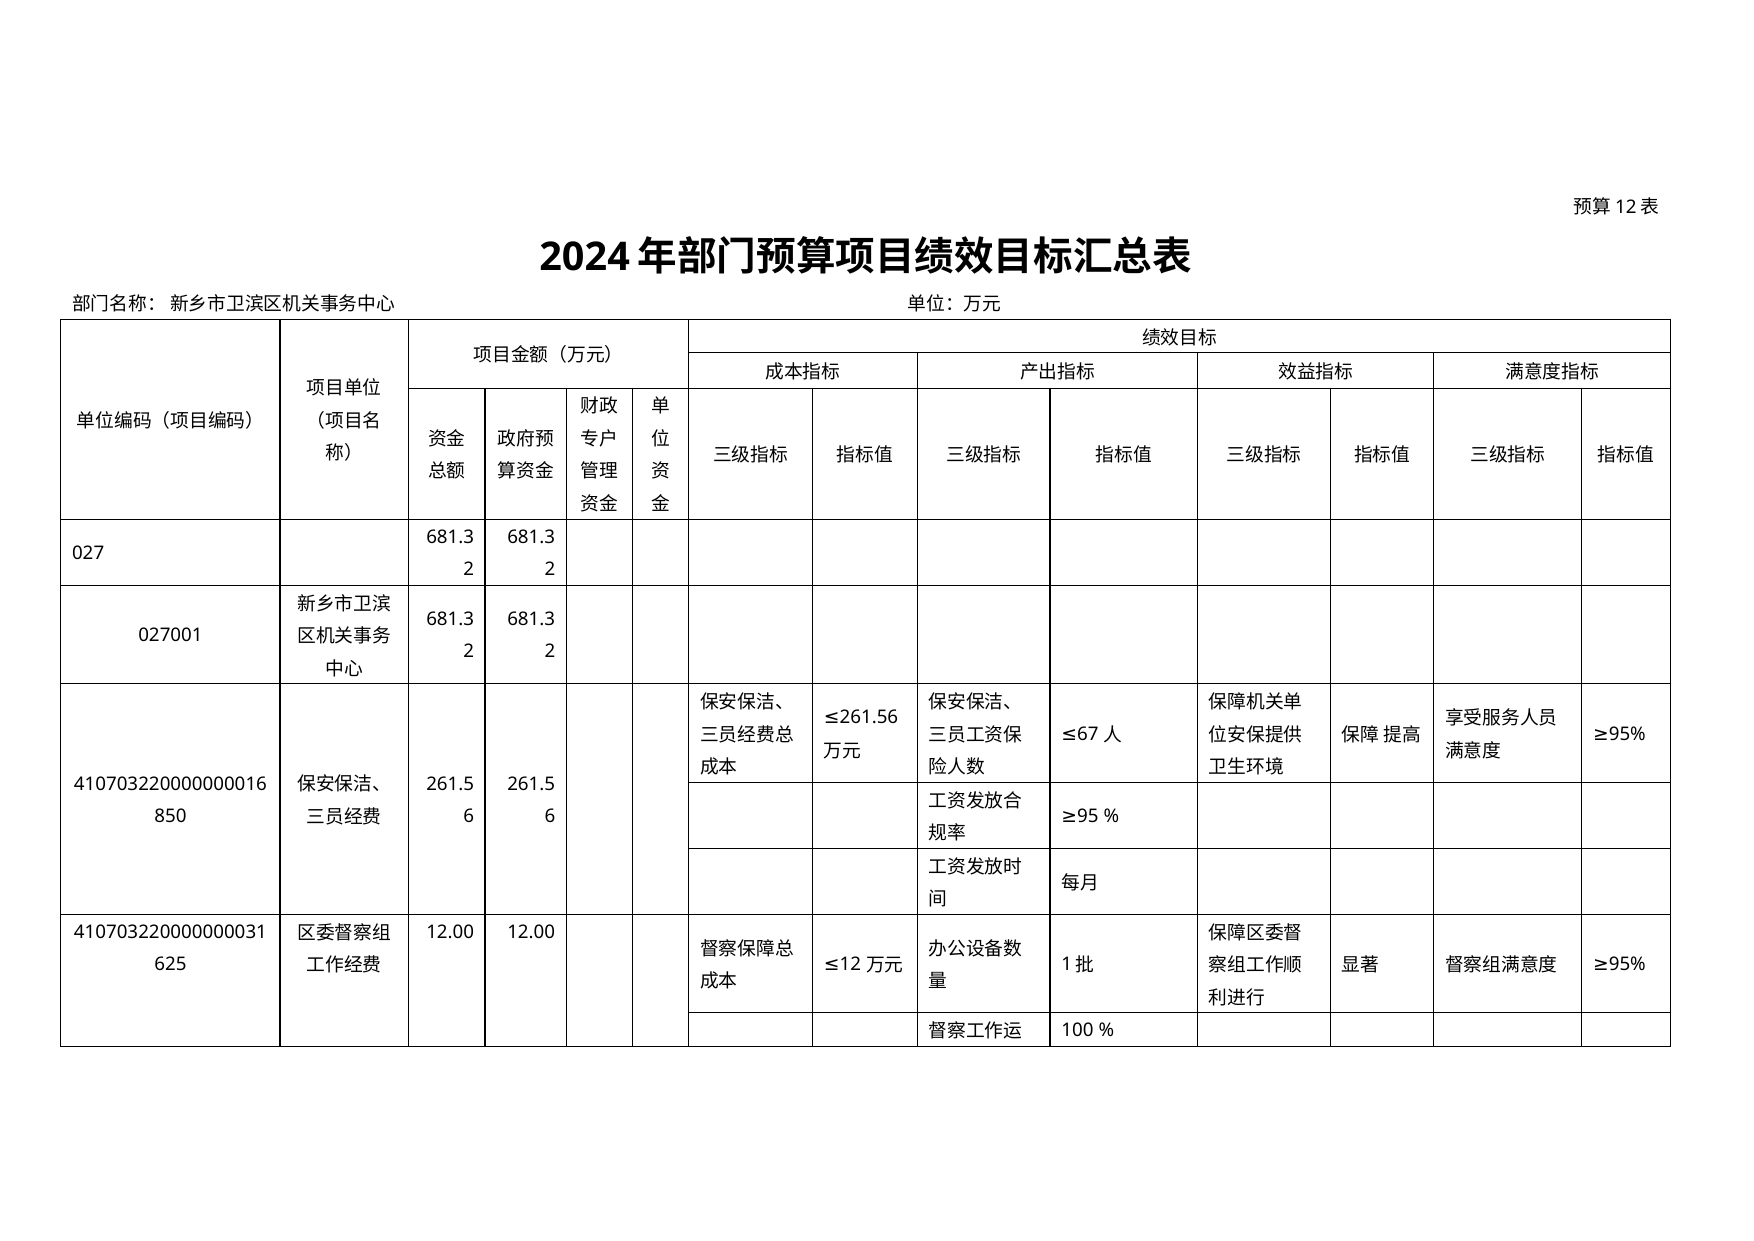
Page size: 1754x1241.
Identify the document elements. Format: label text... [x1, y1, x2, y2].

table_cell 三级指标 [918, 389, 1049, 518]
table_cell 2024年部门预算项目绩效目标汇总表 [61, 221, 1670, 286]
table_cell 三级指标 [689, 389, 812, 518]
table_cell 项目金额（万元） [409, 320, 688, 387]
table_cell 督察保障总成本 [689, 915, 812, 1012]
table_cell [813, 849, 917, 914]
table_cell 效益指标 [1198, 353, 1433, 387]
table_cell ≤67 人 [1051, 684, 1197, 782]
table_cell ≤12 万元 [813, 915, 917, 1012]
table_cell [1434, 520, 1581, 584]
table_cell 部门名称： 新乡市卫滨区机关事务中心 单位：万元 [61, 286, 1670, 319]
table_cell [1582, 783, 1670, 848]
table_cell 资金总额 [409, 389, 484, 518]
table_cell 办公设备数量 [918, 915, 1049, 1012]
table_cell 工资发放合规率 [918, 783, 1049, 848]
table_cell [1582, 586, 1670, 683]
table_cell 每月 [1051, 849, 1197, 914]
table_cell 三级指标 [1434, 389, 1581, 518]
table_cell [689, 1013, 812, 1046]
table_cell 100 % [1051, 1013, 1197, 1046]
table_cell [689, 849, 812, 914]
table_cell [689, 586, 812, 683]
table_cell 指标值 [813, 389, 917, 518]
table_cell 保障机关单位安保提供卫生环境 [1198, 684, 1330, 782]
table_cell ≥95 % [1051, 783, 1197, 848]
table_cell 区委督察组工作经费 [281, 915, 408, 1046]
table_cell [813, 586, 917, 683]
table_cell [1051, 520, 1197, 584]
table_cell 指标值 [1582, 389, 1670, 518]
table_cell [1582, 1013, 1670, 1046]
table_cell 1批 [1051, 915, 1197, 1012]
table_cell [633, 520, 688, 584]
table_cell 享受服务人员满意度 [1434, 684, 1581, 782]
table_cell 410703220000000031625 [61, 915, 279, 1046]
table_cell ≤261.56万元 [813, 684, 917, 782]
table_cell [1198, 1013, 1330, 1046]
table_cell [1434, 783, 1581, 848]
table_cell [813, 520, 917, 584]
table_cell 681.32 [486, 586, 566, 683]
table_cell 指标值 [1331, 389, 1433, 518]
table_cell [1331, 586, 1433, 683]
table_cell [1051, 586, 1197, 683]
table_cell 027 [61, 520, 279, 584]
table_header 预算12表 [61, 189, 1670, 221]
table_cell [813, 783, 917, 848]
table_cell [1331, 520, 1433, 584]
table_cell 显著 [1331, 915, 1433, 1012]
table_cell 保安保洁、三员经费 [281, 684, 408, 914]
table_cell [567, 915, 632, 1046]
table_cell ≥95% [1582, 915, 1670, 1012]
table_cell [1331, 849, 1433, 914]
table_cell 261.56 [486, 684, 566, 914]
table_cell [918, 586, 1049, 683]
table_cell 三级指标 [1198, 389, 1330, 518]
table_cell 410703220000000016850 [61, 684, 279, 914]
table_cell [567, 684, 632, 914]
table_cell [633, 684, 688, 914]
table_cell 保安保洁、三员工资保险人数 [918, 684, 1049, 782]
table_cell 12.00 [486, 915, 566, 1046]
table_cell 261.56 [409, 684, 484, 914]
table_cell [1434, 586, 1581, 683]
table_cell ≥95% [1582, 684, 1670, 782]
table_cell [1198, 783, 1330, 848]
table_cell 政府预算资金 [486, 389, 566, 518]
table_cell 督察组满意度 [1434, 915, 1581, 1012]
table_cell [1198, 586, 1330, 683]
table_cell 保障 提高 [1331, 684, 1433, 782]
table_cell 681.32 [409, 520, 484, 584]
table_cell [1582, 849, 1670, 914]
table_cell [1434, 849, 1581, 914]
table_cell [633, 586, 688, 683]
table_cell [633, 915, 688, 1046]
table_cell 新乡市卫滨区机关事务中心 [281, 586, 408, 683]
table_cell [689, 520, 812, 584]
table_cell [1198, 849, 1330, 914]
table_cell [1434, 1013, 1581, 1046]
table_cell 681.32 [486, 520, 566, 584]
table_cell 绩效目标 [689, 320, 1670, 352]
table_cell 满意度指标 [1434, 353, 1670, 387]
table_cell 027001 [61, 586, 279, 683]
table_cell 产出指标 [918, 353, 1197, 387]
table_cell 单位编码（项目编码） [61, 320, 279, 518]
table_cell 财政专户管理资金 [567, 389, 632, 518]
table_cell [1582, 520, 1670, 584]
table_cell 681.32 [409, 586, 484, 683]
table_cell 成本指标 [689, 353, 917, 387]
table_cell 督察工作运转率 [918, 1013, 1049, 1046]
table_cell [1198, 520, 1330, 584]
table_cell [813, 1013, 917, 1046]
table_cell 指标值 [1051, 389, 1197, 518]
table_cell [689, 783, 812, 848]
table_cell [1331, 783, 1433, 848]
table_cell 单位资金 [633, 389, 688, 518]
table_cell [567, 520, 632, 584]
table_cell [918, 520, 1049, 584]
table_cell 12.00 [409, 915, 484, 1046]
table_cell 工资发放时间 [918, 849, 1049, 914]
table_cell 保障区委督察组工作顺利进行 [1198, 915, 1330, 1012]
table_cell 项目单位 （项目名称） [281, 320, 408, 518]
table_cell 保安保洁、三员经费总成本 [689, 684, 812, 782]
table_cell [281, 520, 408, 584]
table_cell [567, 586, 632, 683]
table_cell [1331, 1013, 1433, 1046]
